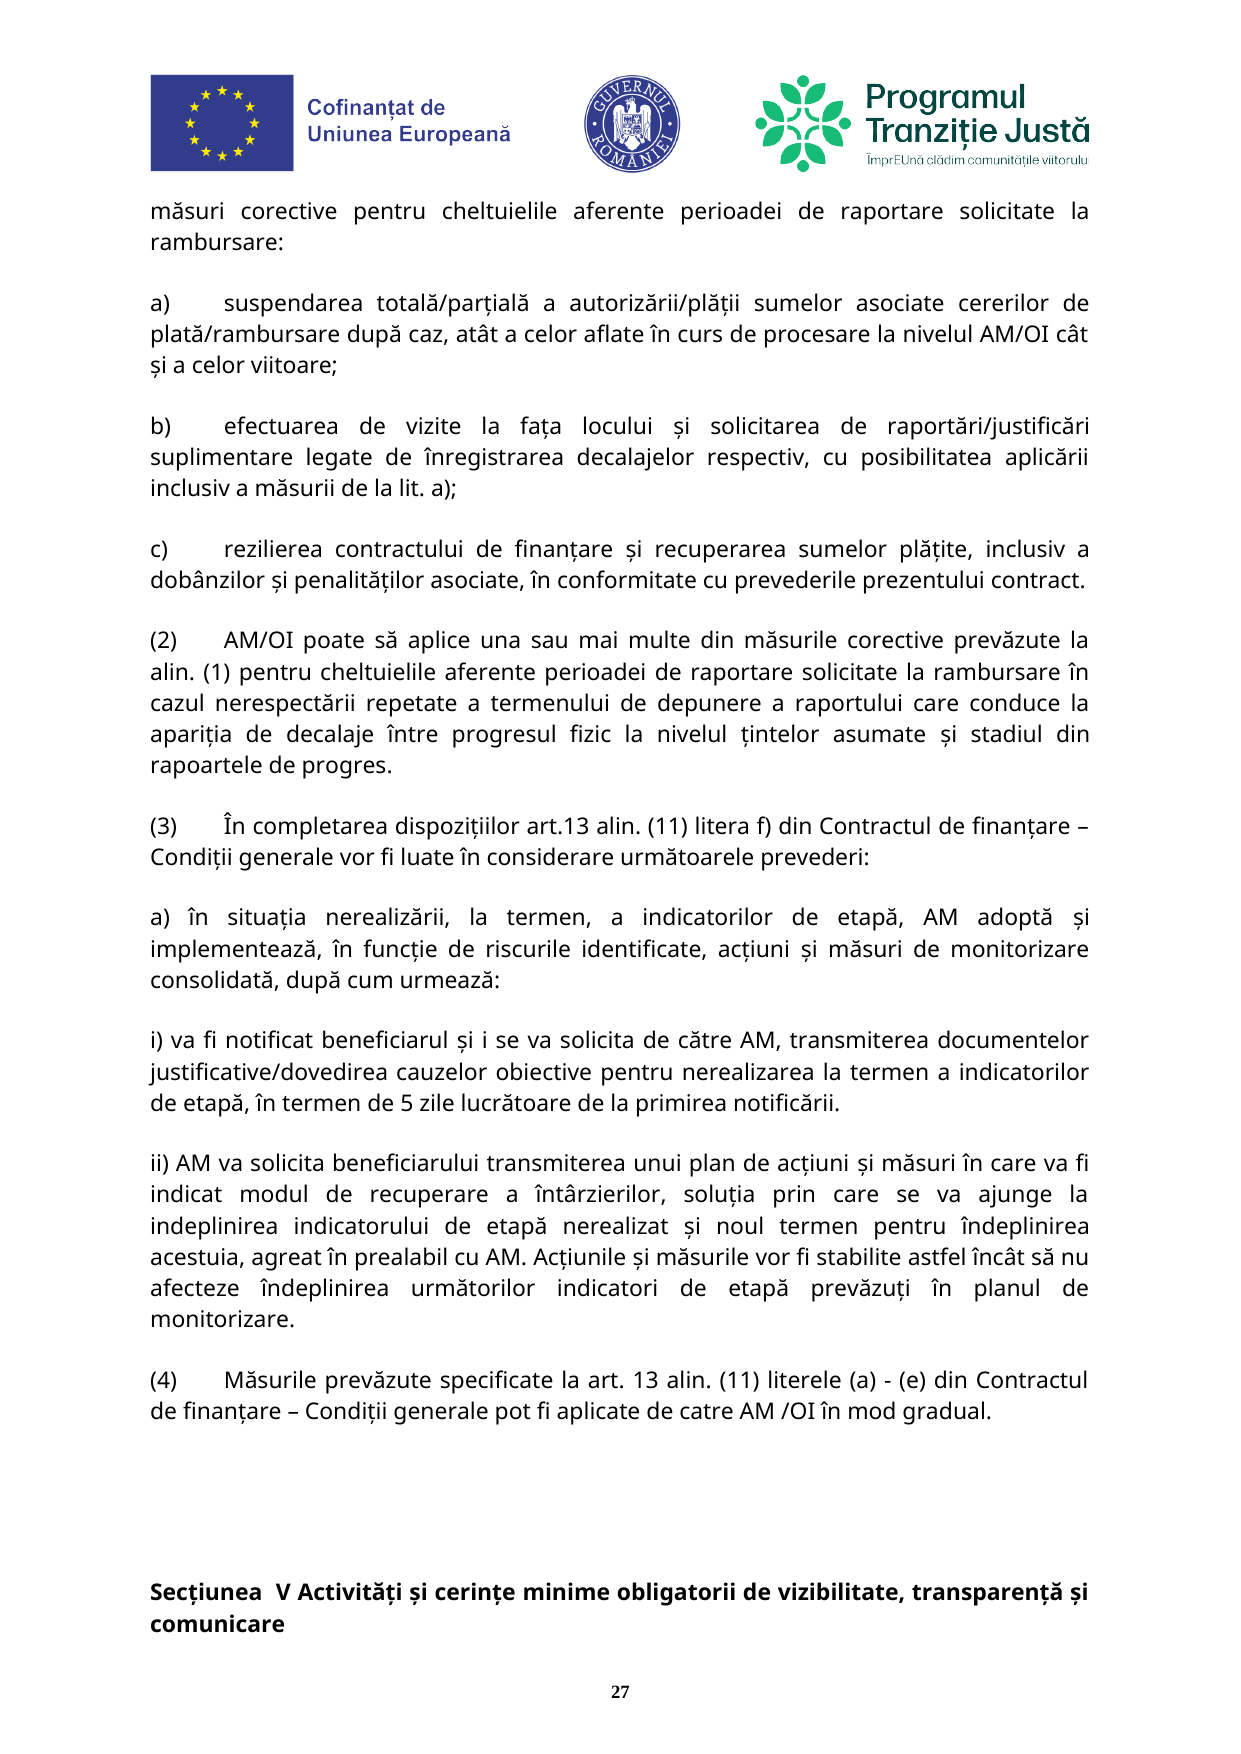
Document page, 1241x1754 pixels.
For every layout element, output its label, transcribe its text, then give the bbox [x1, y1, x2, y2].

text i) va fi notificat beneficiarul și i se va solicita de către AM, transmiterea documentelor justificative/dovedirea cauzelor obiective pentru nerealizarea la termen a indicatorilor de etapă, în termen de 5 zile lucrătoare de la primirea notificării. [150, 1024, 1090, 1118]
text c) rezilierea contractului de finanțare și recuperarea sumelor plățite, inclusiv a dobânzilor și penalităților asociate, în conformitate cu prevederile prezentului contract. [150, 532, 1090, 595]
text (3) În completarea dispozițiilor art.13 alin. (11) litera f) din Contractul de finanțare – Condiții generale vor fi luate în considerare următoarele prevederi: [150, 809, 1090, 872]
text Secțiunea V Activități și cerințe minime obligatorii de vizibilitate, transparență și comunicare [150, 1576, 1090, 1639]
text a) în situația nerealizării, la termen, a indicatorilor de etapă, AM adoptă și implementează, în funcție de riscurile identificate, acțiuni și măsuri de monitorizare consolidată, după cum urmează: [150, 901, 1090, 995]
text ii) AM va solicita beneficiarului transmiterea unui plan de acțiuni și măsuri în care va fi indicat modul de recuperare a întârzierilor, soluția prin care se va ajunge la indeplinirea indicatorului de etapă nerealizat și noul termen pentru îndeplinirea acestuia, agreat în prealabil cu AM. Acțiunile și măsurile vor fi stabilite astfel încât să nu afecteze îndeplinirea următorilor indicatori de etapă prevăzuți în planul de monitorizare. [150, 1147, 1090, 1334]
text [150, 195, 1090, 257]
text a) suspendarea totală/parțială a autorizării/plății sumelor asociate cererilor de plată/rambursare după caz, atât a celor aflate în curs de procesare la nivelul AM/OI cât și a celor viitoare; [150, 287, 1090, 380]
text b) efectuarea de vizite la fața locului și solicitarea de raportări/justificări suplimentare legate de înregistrarea decalajelor respectiv, cu posibilitatea aplicării inclusiv a măsurii de la lit. a); [150, 409, 1090, 503]
text (4) Măsurile prevăzute specificate la art. 13 alin. (11) literele (a) - (e) din Contractul de finanțare – Condiții generale pot fi aplicate de catre AM /OI în mod gradual. [150, 1364, 1090, 1426]
text (2) AM/OI poate să aplice una sau mai multe din măsurile corective prevăzute la alin. (1) pentru cheltuielile aferente perioadei de raportare solicitate la rambursare în cazul nerespectării repetate a termenului de depunere a raportului care conduce la apariția de decalaje între progresul fizic la nivelul țintelor asumate și stadiul din rapoartele de progres. [150, 624, 1090, 780]
